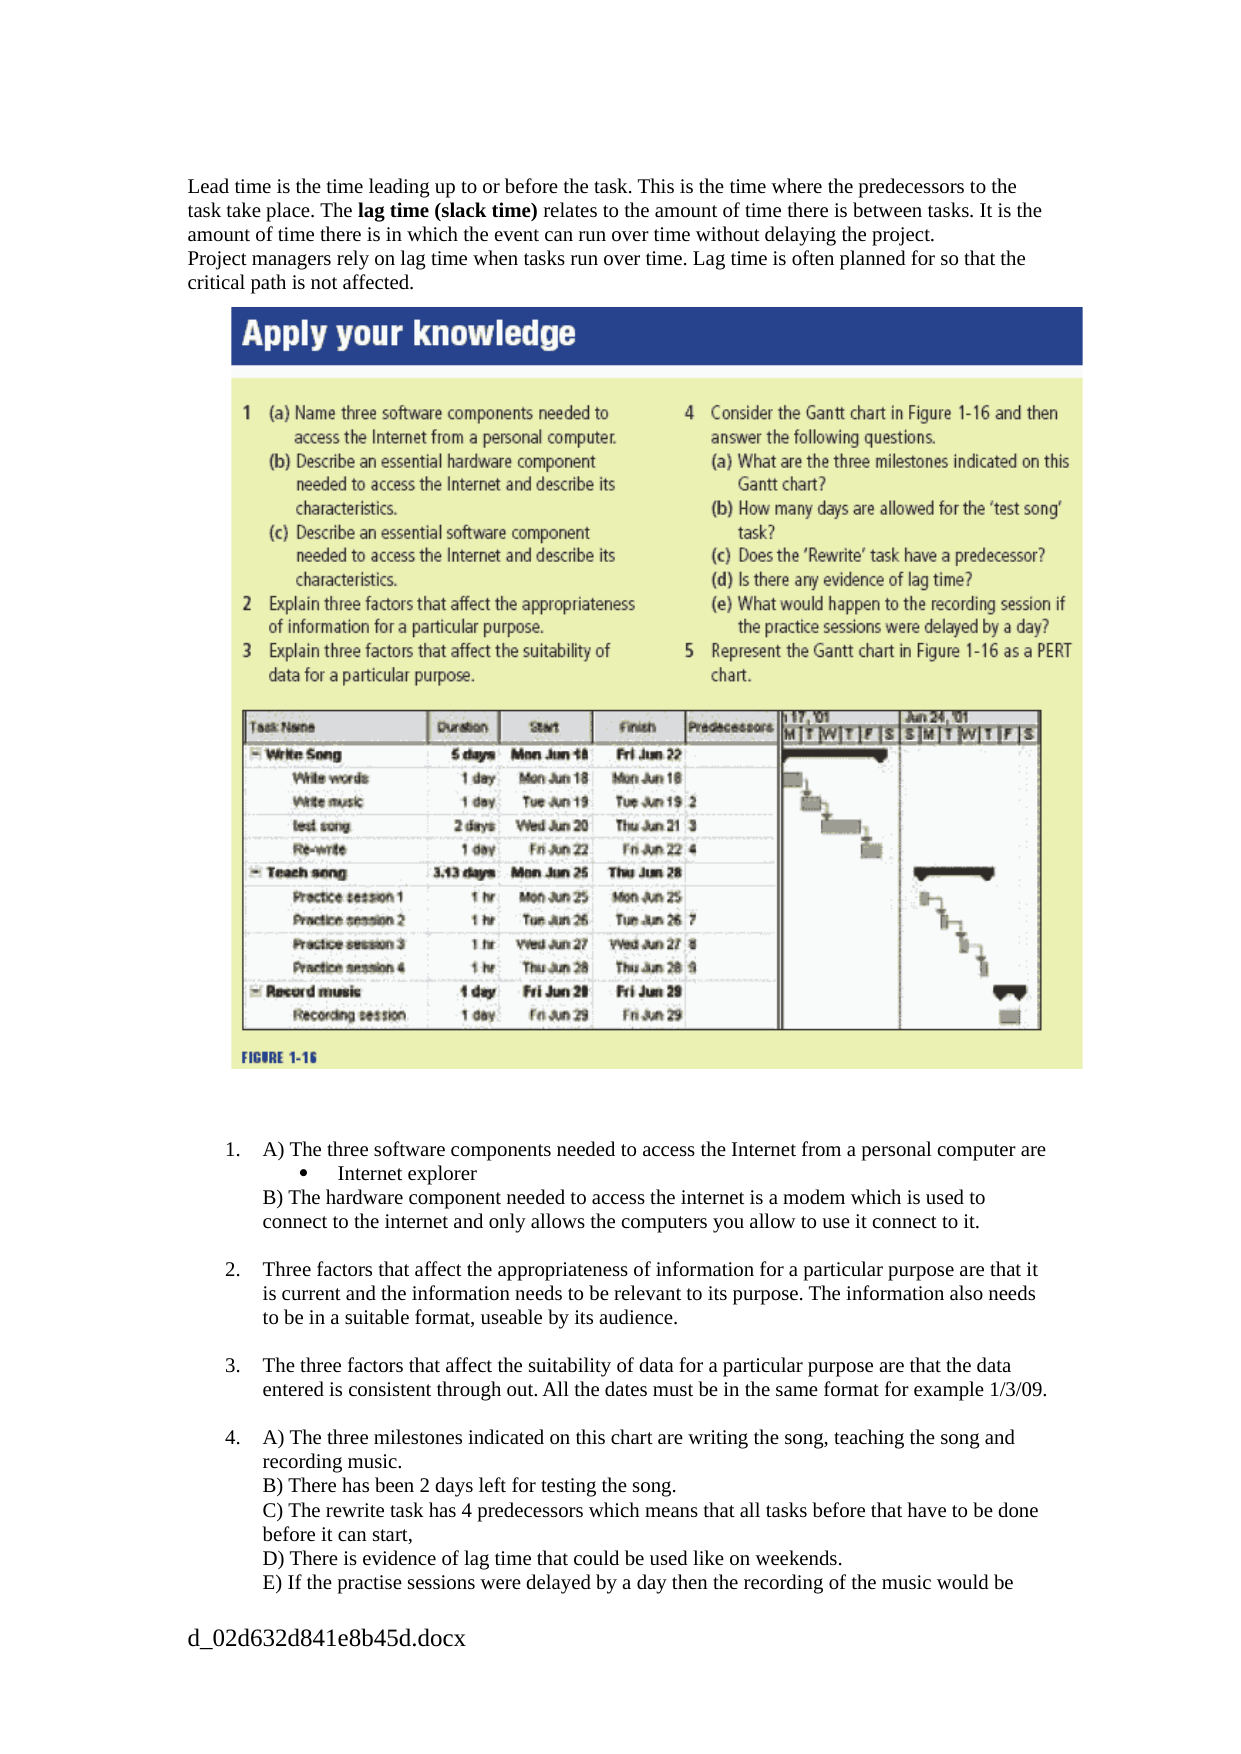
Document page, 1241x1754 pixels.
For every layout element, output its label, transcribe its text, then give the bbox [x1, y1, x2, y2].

list B) There has been 2 days left for testing the song. [262, 1473, 1053, 1497]
list Internet explorer [300, 1161, 1053, 1185]
list A) The three milestones indicated on this chart are writing the song, teaching the song and recording music. [225, 1425, 1053, 1473]
picture [231, 307, 1083, 1069]
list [262, 1570, 1053, 1594]
list The three factors that affect the suitability of data for a particular purpose are that the data entered is consistent through out. All the dates must be in the same format for example 1/3/09. [225, 1353, 1053, 1401]
list A) The three software components needed to access the Internet from a personal computer are [225, 1137, 1053, 1161]
text Project managers rely on lag time when tasks run over time. Lag time is often planned for so that the critical path is not affected. [187, 246, 1053, 294]
text Lead time is the time leading up to or before the task. This is the time where the predecessors to the task take place. The lag time (slack time) relates to the amount of time there is between tasks. It is the amount of time there is in which the event can run over time without delaying the project. [187, 174, 1053, 246]
list C) The rewrite task has 4 predecessors which means that all tasks before that have to be done before it can start, [262, 1497, 1053, 1546]
text B) The hardware component needed to access the internet is a modem which is used to connect to the internet and only allows the computers you allow to use it connect to it. [262, 1185, 1053, 1233]
list D) There is evidence of lag time that could be used like on weekends. [262, 1546, 1053, 1570]
list Three factors that affect the appropriateness of information for a particular purpose are that it is current and the information needs to be relevant to its purpose. The information also needs to be in a suitable format, useable by its audience. [225, 1257, 1053, 1329]
